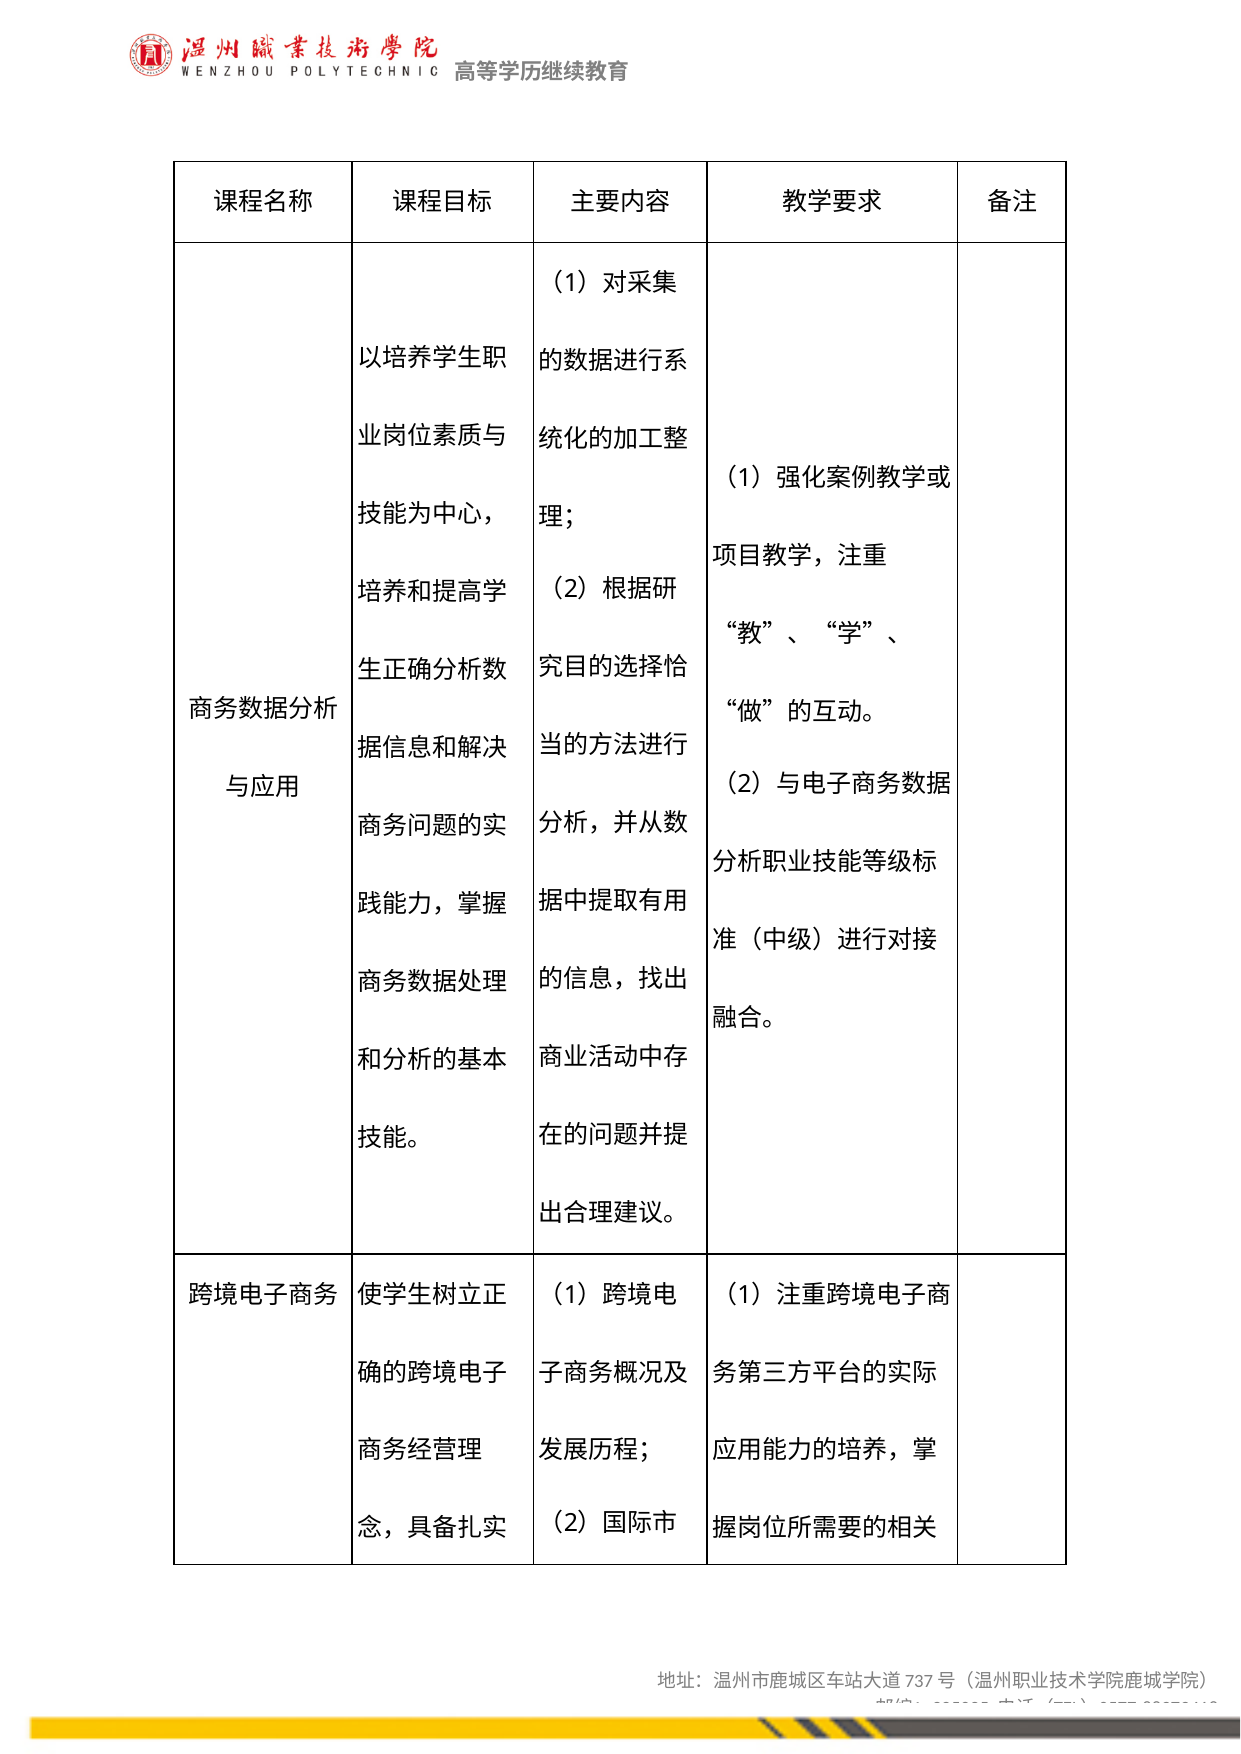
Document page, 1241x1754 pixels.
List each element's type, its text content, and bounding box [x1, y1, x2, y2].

table_header 备注 [958, 162, 1065, 242]
table_cell 跨境电子商务 [175, 1255, 351, 1564]
table_header 教学要求 [708, 162, 957, 242]
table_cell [353, 1255, 533, 1564]
table_header 主要内容 [534, 162, 706, 242]
picture [125, 25, 446, 85]
table_cell （1）对采集的数据进行系统化的加工整理； （2）根据研究目的选择恰当的方法进行分析，并从数据中提取有用的信息，找出商业活动中存在的问题并提出合理建议。 [534, 243, 706, 1253]
table_cell [958, 1255, 1065, 1564]
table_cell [534, 1255, 706, 1564]
table_cell 以培养学生职业岗位素质与技能为中心，培养和提高学生正确分析数据信息和解决商务问题的实践能力，掌握商务数据处理和分析的基本技能。 [353, 243, 533, 1253]
table_header 课程目标 [353, 162, 533, 242]
table_header 课程名称 [175, 162, 351, 242]
table_cell （1）强化案例教学或项目教学，注重“教”、“学”、“做”的互动。 （2）与电子商务数据分析职业技能等级标准（中级）进行对接融合。 [708, 243, 957, 1253]
table_cell 商务数据分析与应用 [175, 243, 351, 1253]
table_cell [958, 243, 1065, 1253]
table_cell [708, 1255, 957, 1564]
picture [0, 1703, 1241, 1754]
